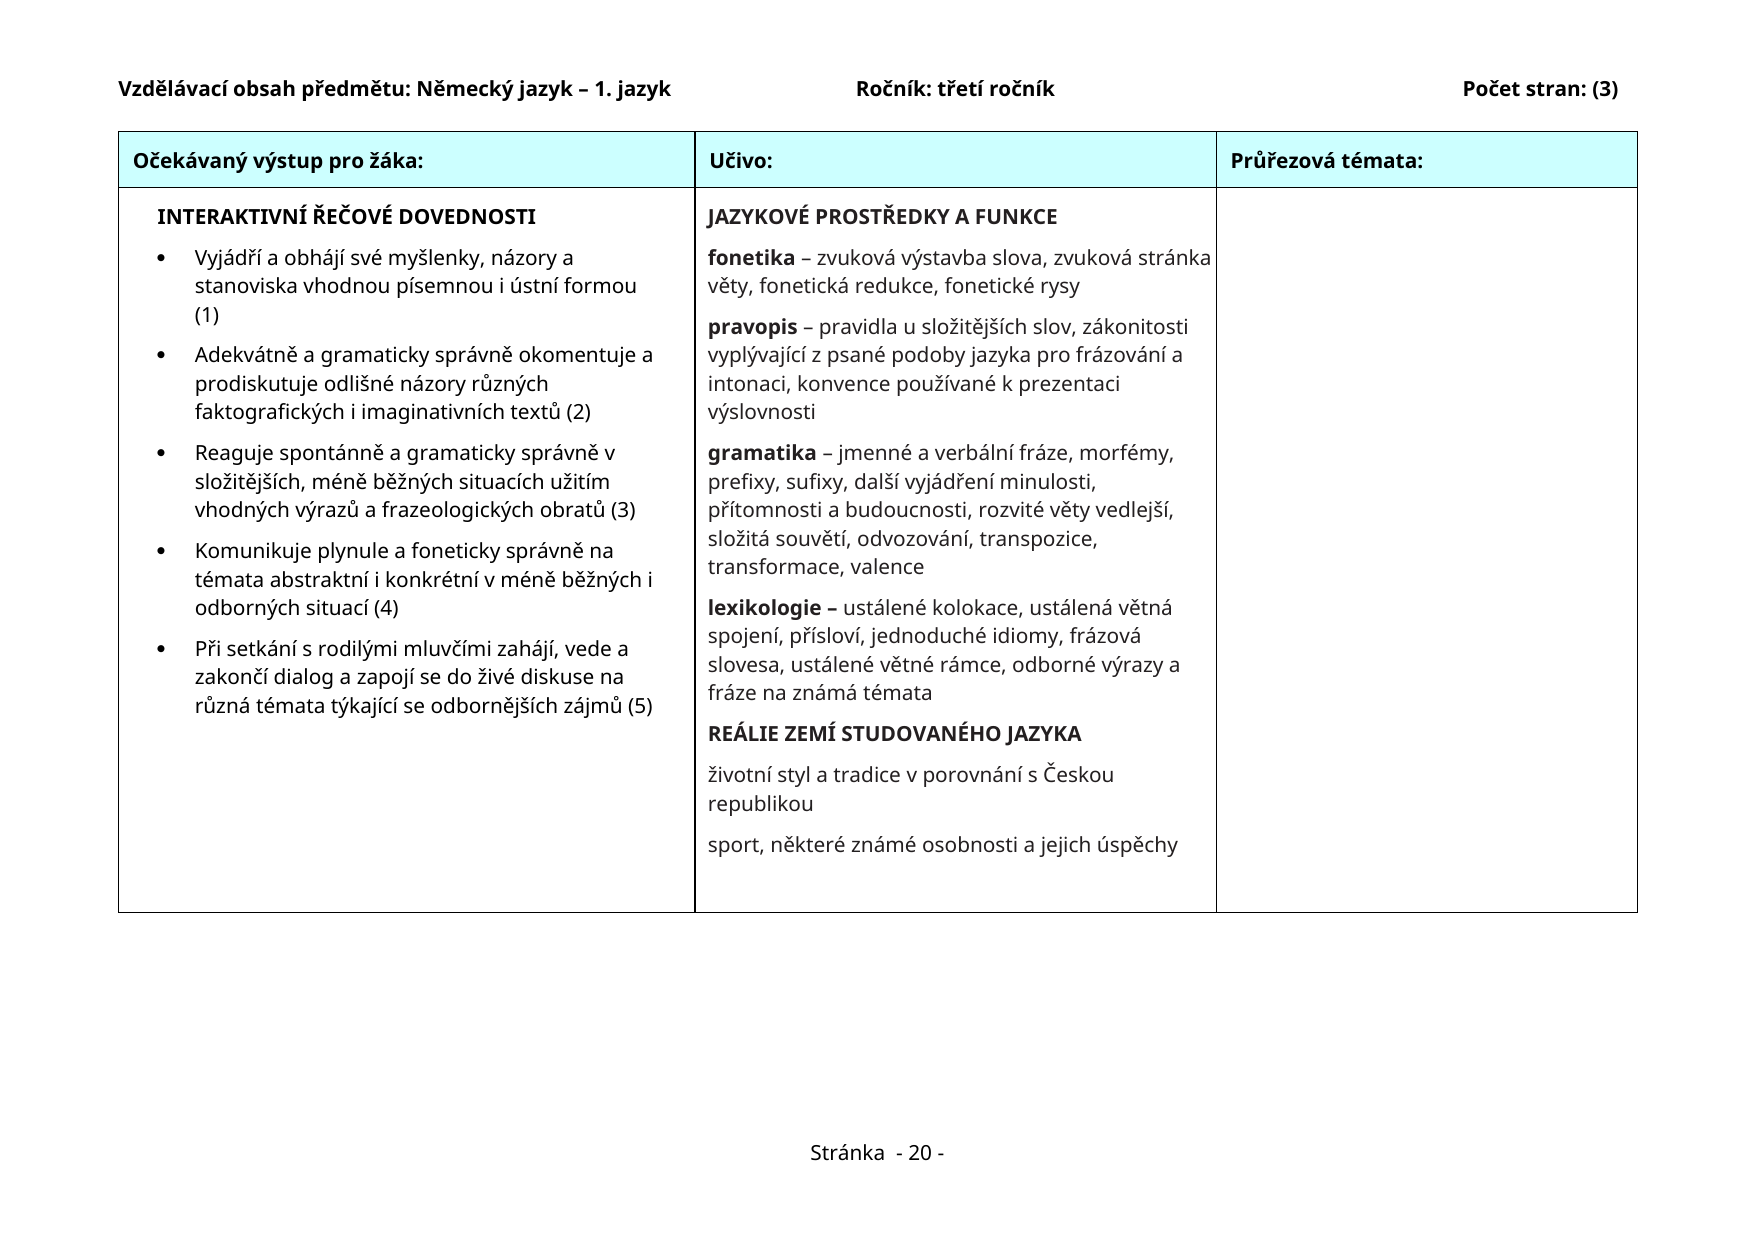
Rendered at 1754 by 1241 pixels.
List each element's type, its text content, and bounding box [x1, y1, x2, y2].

table_cell INTERAKTIVNÍ ŘEČOVÉ DOVEDNOSTI Vyjádří a obhájí své myšlenky, názory a stanoviska vhodnou písemnou i ústní formou (1) Adekvátně a gramaticky správně okomentuje a prodiskutuje odlišné názory různých faktografických i imaginativních textů (2) Reaguje spontánně a gramaticky správně v složitějších, méně běžných situacích užitím vhodných výrazů a frazeologických obratů (3) Komunikuje plynule a foneticky správně na témata abstraktní i konkrétní v méně běžných i odborných situací (4) Při setkání s rodilými mluvčími zahájí, vede a zakončí dialog a zapojí se do živé diskuse na různá témata týkající se odbornějších zájmů (5) [119, 188, 694, 912]
table_header Očekávaný výstup pro žáka: [119, 132, 694, 187]
table_header Učivo: [696, 132, 1216, 187]
table_cell JAZYKOVÉ PROSTŘEDKY A FUNKCE fonetika – zvuková výstavba slova, zvuková stránka věty, fonetická redukce, fonetické rysy pravopis – pravidla u složitějších slov, zákonitosti vyplývající z psané podoby jazyka pro frázování a intonaci, konvence používané k prezentaci výslovnosti gramatika – jmenné a verbální fráze, morfémy, prefixy, sufixy, další vyjádření minulosti, přítomnosti a budoucnosti, rozvité věty vedlejší, složitá souvětí, odvozování, transpozice, transformace, valence lexikologie – ustálené kolokace, ustálená větná spojení, přísloví, jednoduché idiomy, frázová slovesa, ustálené větné rámce, odborné výrazy a fráze na známá témata REÁLIE ZEMÍ STUDOVANÉHO JAZYKA životní styl a tradice v porovnání s Českou republikou sport, některé známé osobnosti a jejich úspěchy [696, 188, 1216, 912]
table_cell [1217, 188, 1637, 912]
table_header Průřezová témata: [1217, 132, 1637, 187]
